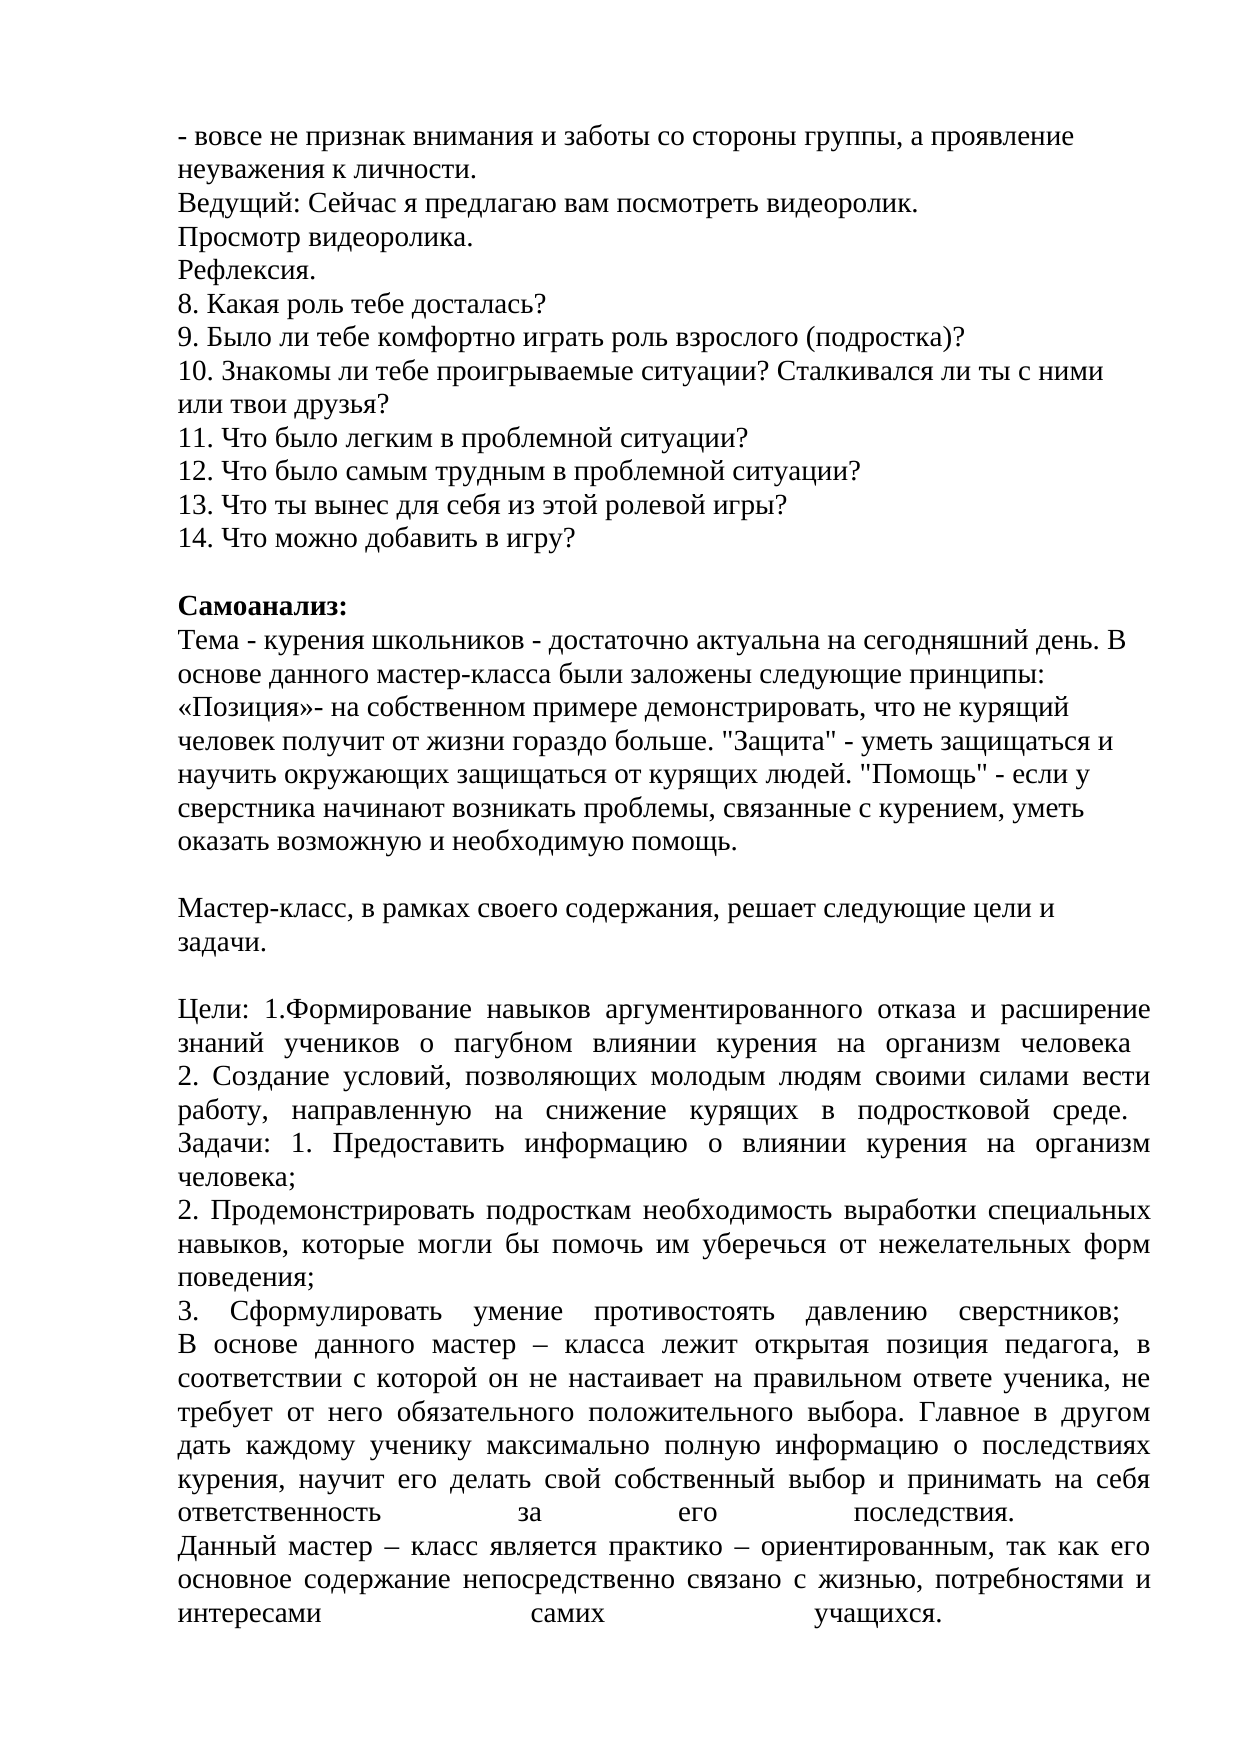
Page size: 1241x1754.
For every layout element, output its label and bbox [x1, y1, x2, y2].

text [177, 118, 1152, 958]
text [177, 958, 1152, 1628]
